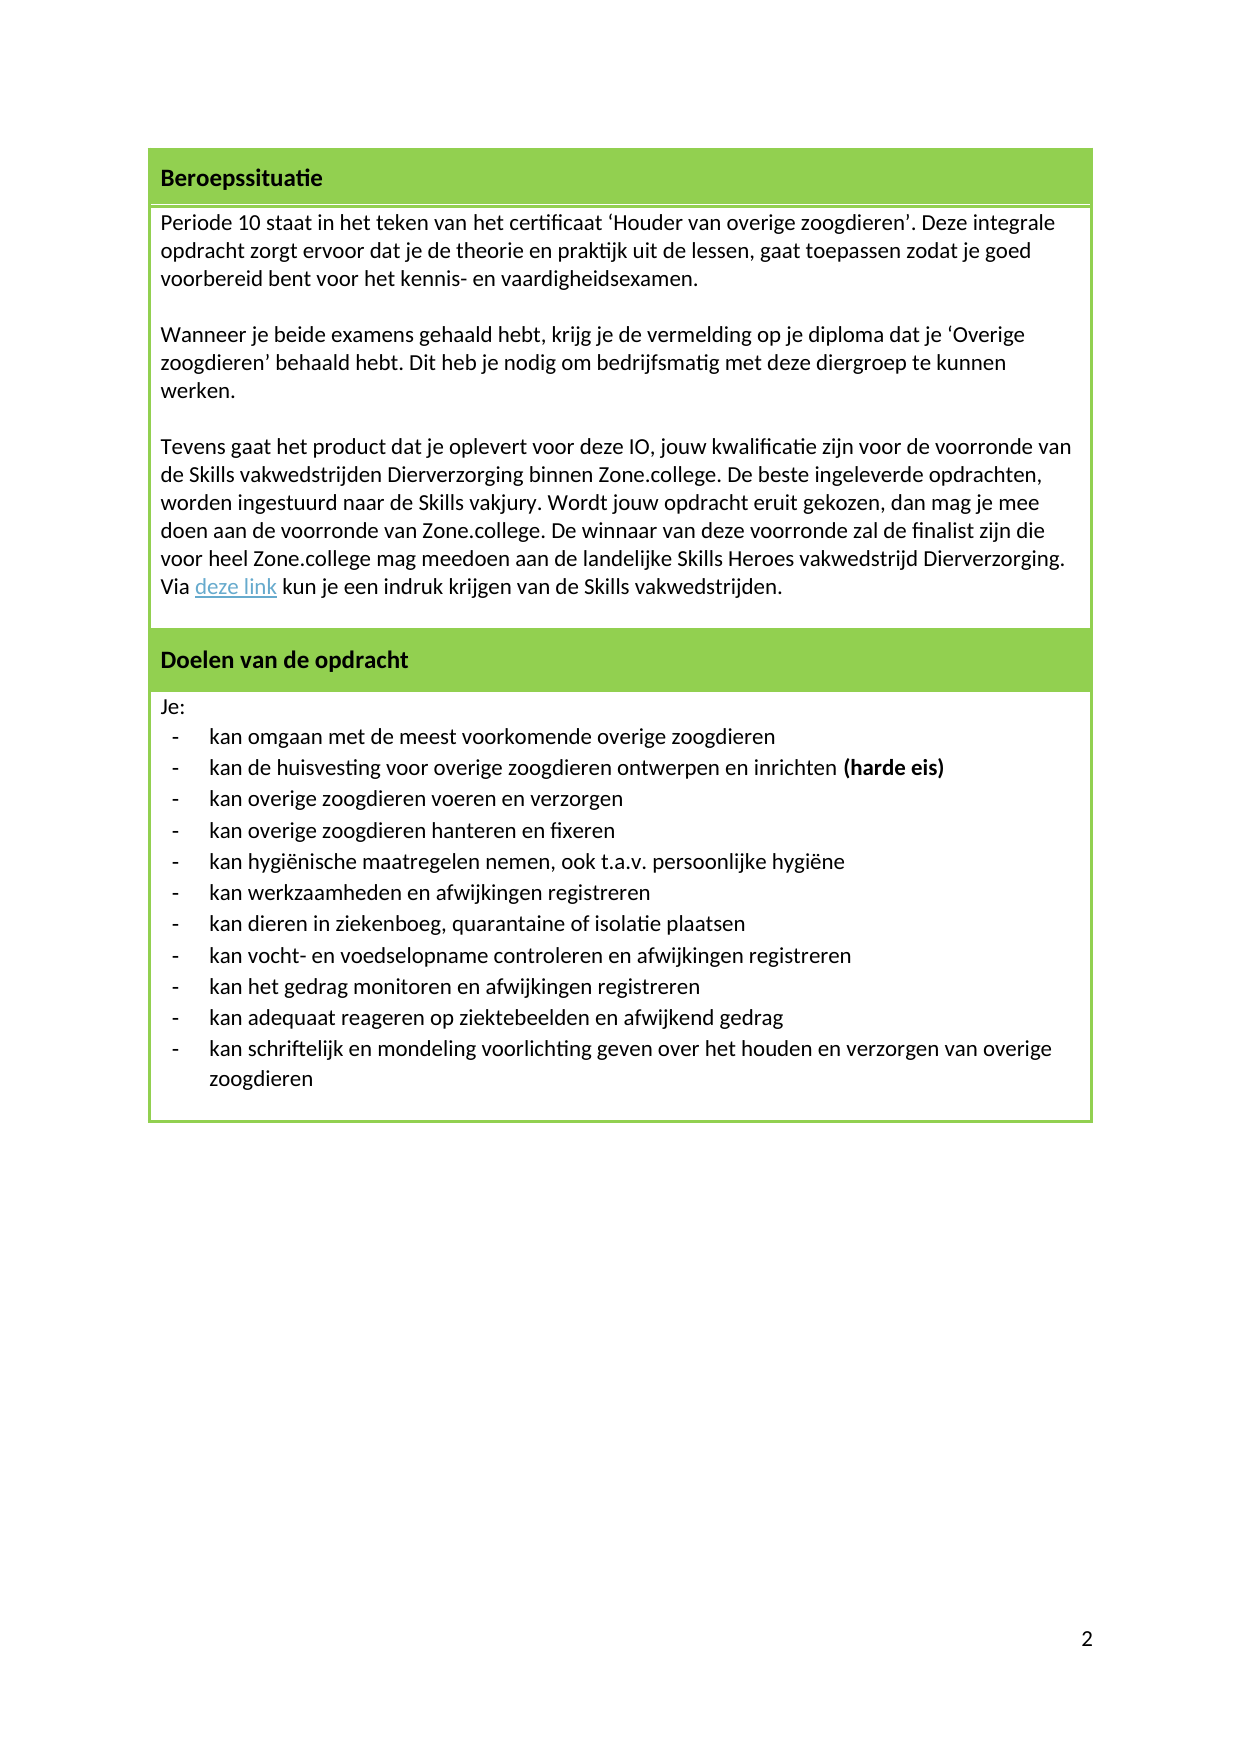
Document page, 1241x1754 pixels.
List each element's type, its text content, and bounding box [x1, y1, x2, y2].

table_cell Je: [151, 692, 1090, 1120]
table_cell Periode 10 staat in het teken van het certificaat ‘Houder van overige zoogdieren’. Deze integrale opdracht zorgt ervoor dat je de theorie en praktijk uit de lessen, gaat toepassen zodat je goed voorbereid bent voor het kennis- en vaardigheidsexamen. Wanneer je beide examens gehaald hebt, krijg je de vermelding op je diploma dat je ‘Overige zoogdieren’ behaald hebt. Dit heb je nodig om bedrijfsmatig met deze diergroep te kunnen werken. Tevens gaat het product dat je oplevert voor deze IO, jouw kwalificatie zijn voor de voorronde van de Skills vakwedstrijden Dierverzorging binnen Zone.college. De beste ingeleverde opdrachten, worden ingestuurd naar de Skills vakjury. Wordt jouw opdracht eruit gekozen, dan mag je mee doen aan de voorronde van Zone.college. De winnaar van deze voorronde zal de finalist zijn die voor heel Zone.college mag meedoen aan de landelijke Skills Heroes vakwedstrijd Dierverzorging. Via deze link kun je een indruk krijgen van de Skills vakwedstrijden. [151, 208, 1090, 628]
table_cell Doelen van de opdracht [151, 631, 1090, 689]
table_header Beroepssituatie [151, 151, 1090, 204]
